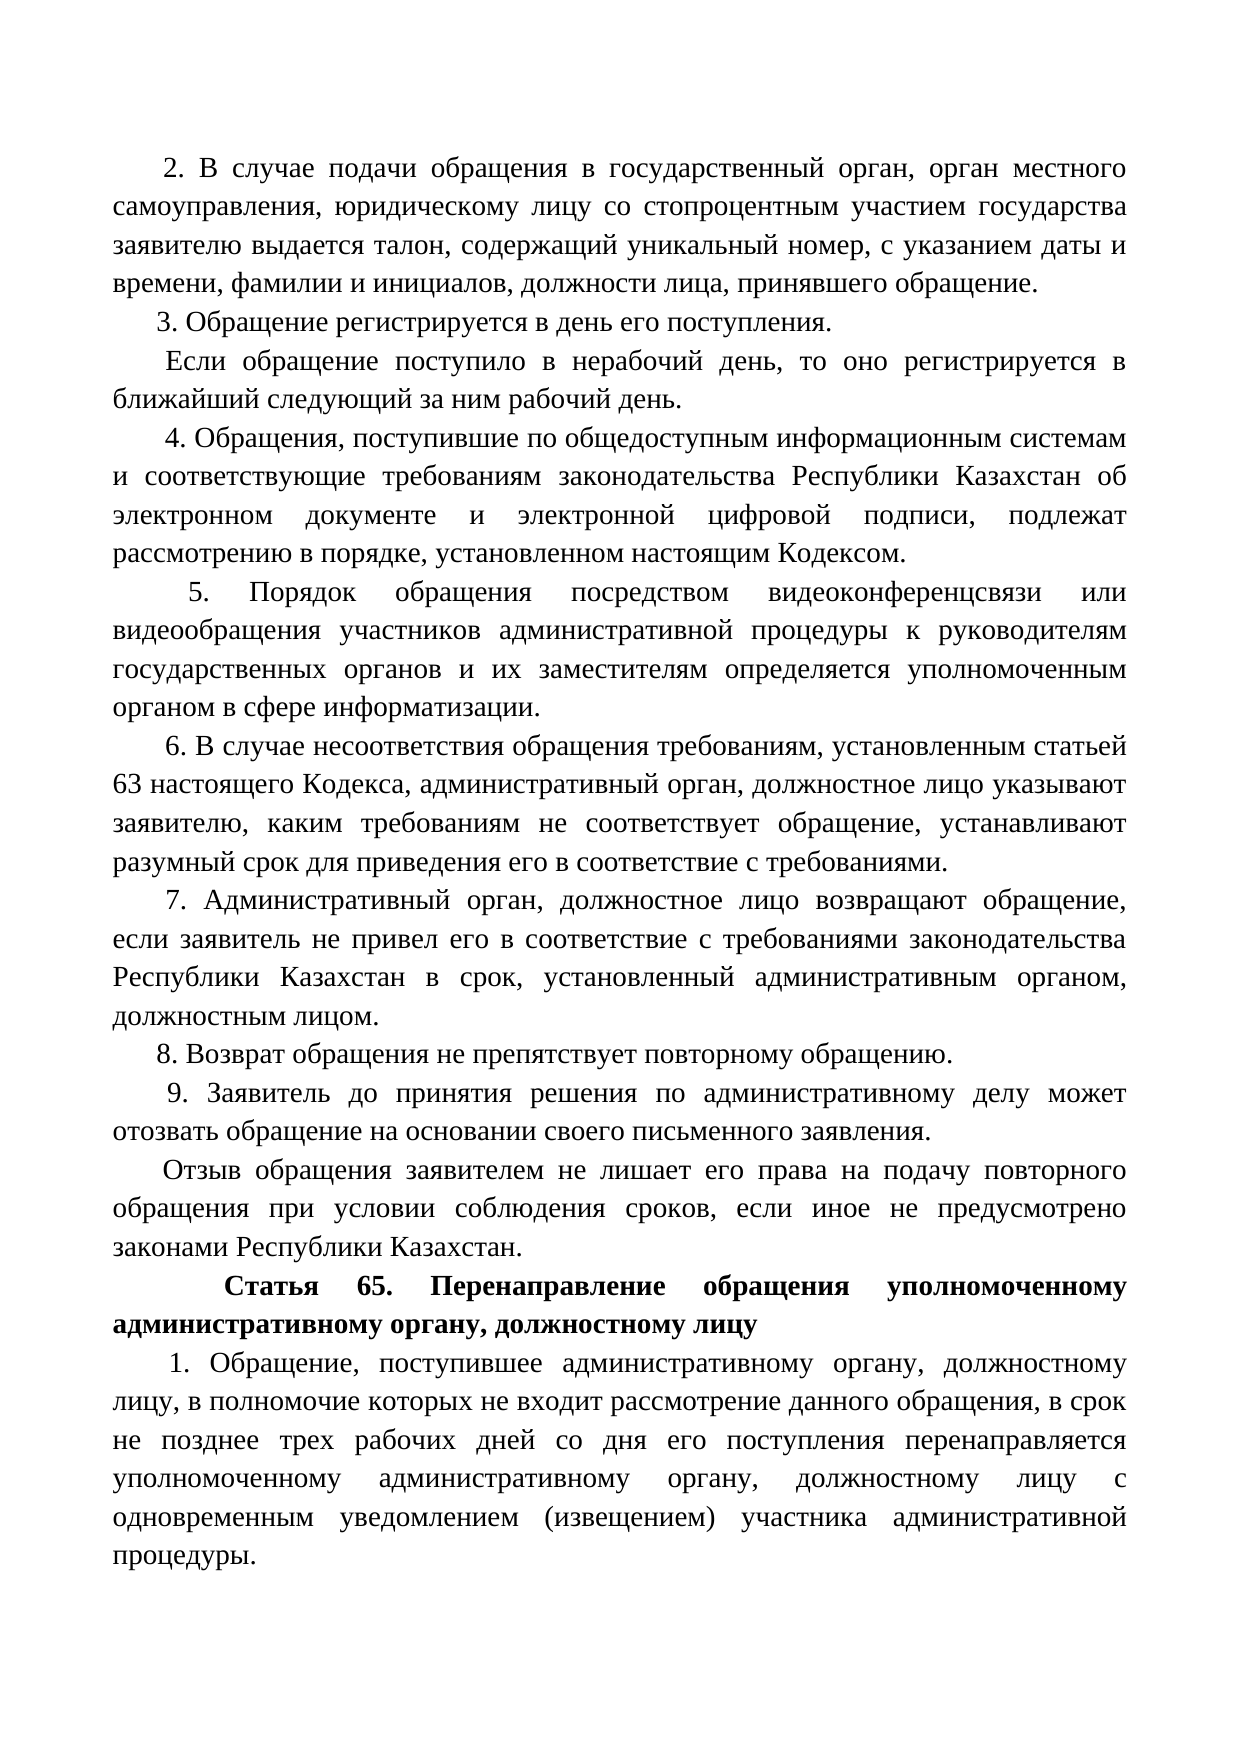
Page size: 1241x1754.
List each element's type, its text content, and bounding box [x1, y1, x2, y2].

text 1. Обращение, поступившее административному органу, должностному лицу, в полномочие которых не входит рассмотрение данного обращения, в срок не позднее трех рабочих дней со дня его поступления перенаправляется уполномоченному административному органу, должностному лицу с одновременным уведомлением (извещением) участника административной процедуры. [112, 1345, 1128, 1571]
text 7. Административный орган, должностное лицо возвращают обращение, если заявитель не привел его в соответствие с требованиями законодательства Республики Казахстан в срок, установленный административным органом, должностным лицом. [112, 882, 1128, 1031]
text Статья 65. Перенаправление обращения уполномоченному административному органу, должностному лицу [112, 1268, 1128, 1340]
text 4. Обращения, поступившие по общедоступным информационным системам и соответствующие требованиям законодательства Республики Казахстан об электронном документе и электронной цифровой подписи, подлежат рассмотрению в порядке, установленном настоящим Кодексом. [112, 420, 1128, 569]
text 9. Заявитель до принятия решения по административному делу может отозвать обращение на основании своего письменного заявления. [112, 1075, 1128, 1147]
text 8. Возврат обращения не препятствует повторному обращению. [112, 1036, 1128, 1070]
text Отзыв обращения заявителем не лишает его права на подачу повторного обращения при условии соблюдения сроков, если иное не предусмотрено законами Республики Казахстан. [112, 1152, 1128, 1263]
text 2. В случае подачи обращения в государственный орган, орган местного самоуправления, юридическому лицу со стопроцентным участием государства заявителю выдается талон, содержащий уникальный номер, с указанием даты и времени, фамилии и инициалов, должности лица, принявшего обращение. [112, 150, 1128, 299]
text Если обращение поступило в нерабочий день, то оно регистрируется в ближайший следующий за ним рабочий день. [112, 343, 1128, 415]
text 5. Порядок обращения посредством видеоконференцсвязи или видеообращения участников административной процедуры к руководителям государственных органов и их заместителям определяется уполномоченным органом в сфере информатизации. [112, 574, 1128, 723]
text 6. В случае несоответствия обращения требованиям, установленным статьей 63 настоящего Кодекса, административный орган, должностное лицо указывают заявителю, каким требованиям не соответствует обращение, устанавливают разумный срок для приведения его в соответствие с требованиями. [112, 728, 1128, 877]
text 3. Обращение регистрируется в день его поступления. [112, 304, 1128, 338]
